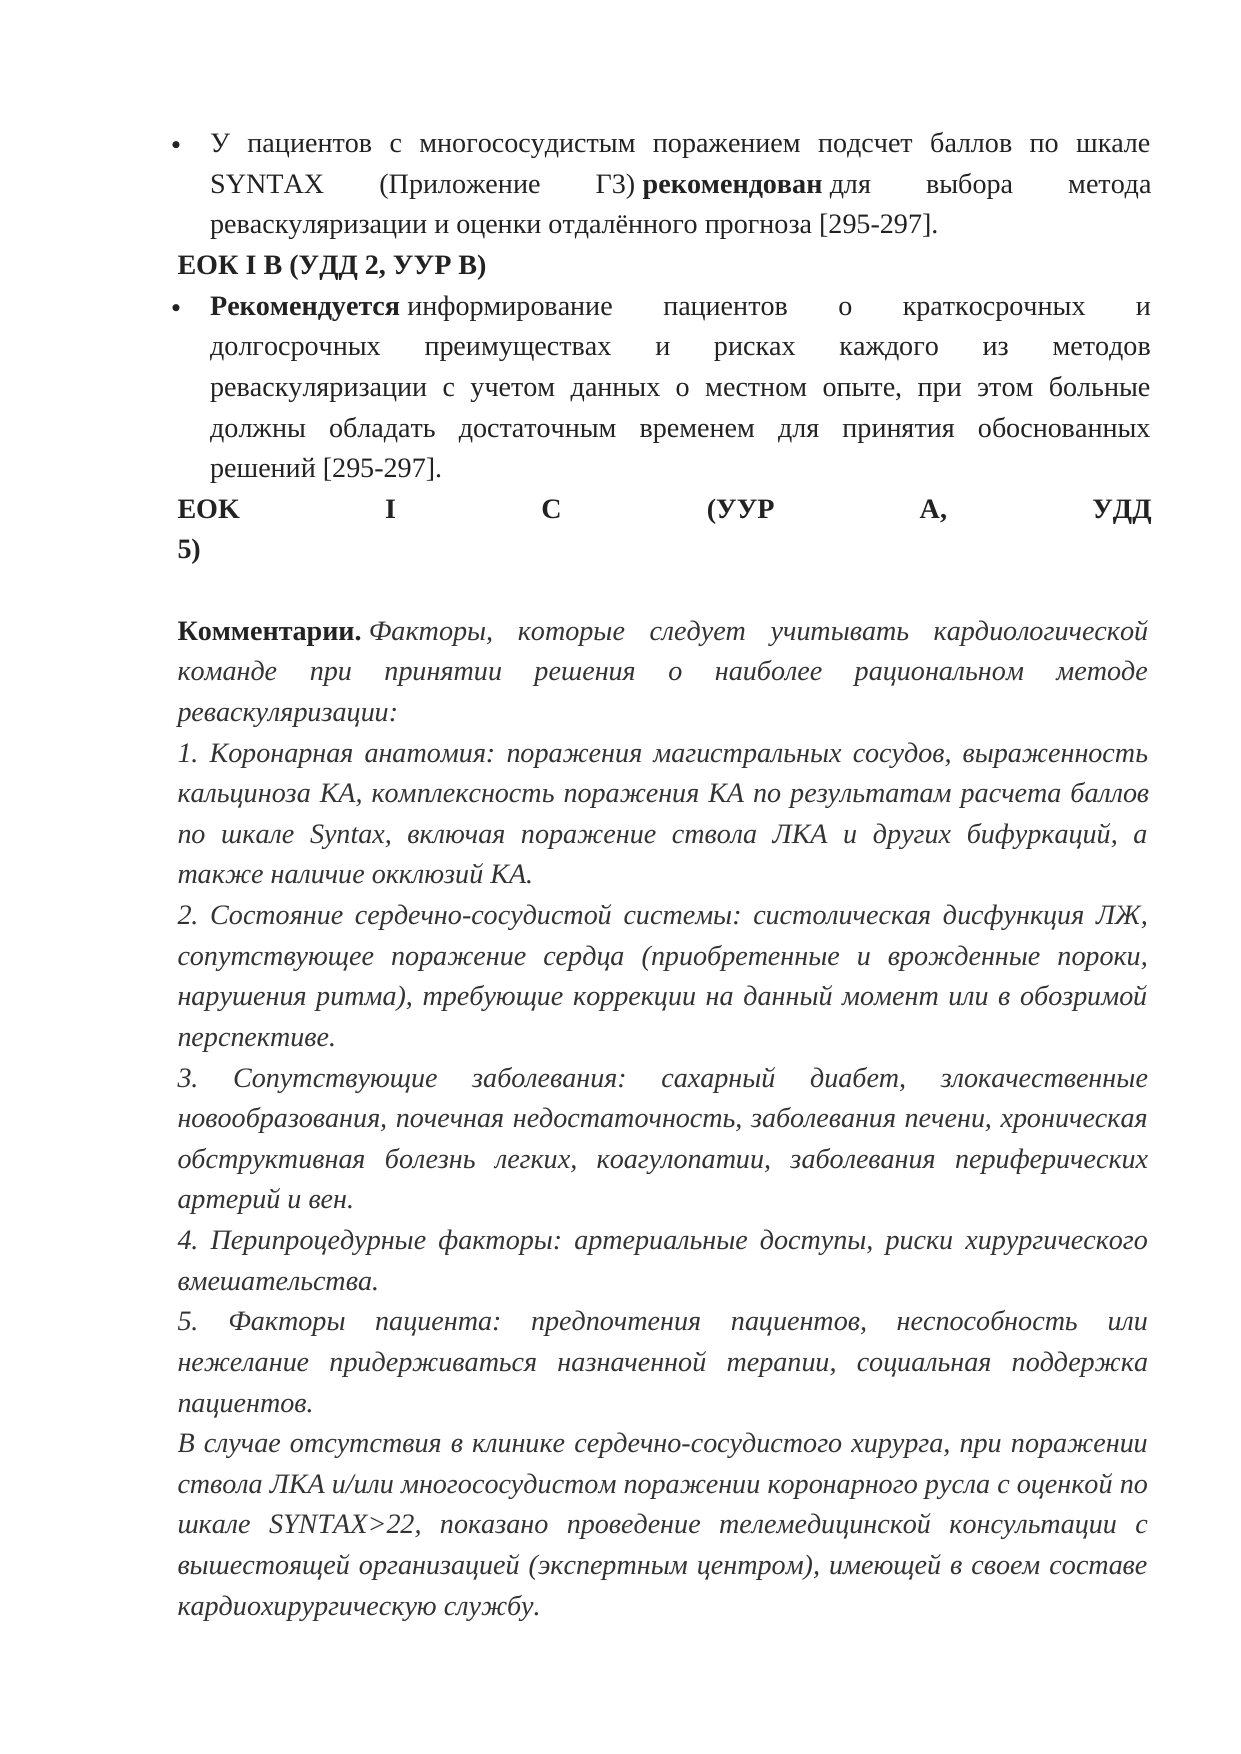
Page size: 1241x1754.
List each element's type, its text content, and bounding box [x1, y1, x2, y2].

text Комментарии. Факторы, которые следует учитывать кардиологической команде при принятии решения о наиболее рациональном методе реваскуляризации: [177, 606, 1152, 727]
list У пациентов с многососудистым поражением подсчет баллов по шкале SYNTAX (Приложение Г3) рекомендован для выбора метода реваскуляризации и оценки отдалённого прогноза [295-297]. [172, 118, 1152, 240]
text 1. Коронарная анатомия: поражения магистральных сосудов, выраженность кальциноза КА, комплексность поражения КА по результатам расчета баллов по шкале Syntax, включая поражение ствола ЛКА и других бифуркаций, а также наличие окклюзий КА. [177, 727, 1152, 890]
text В случае отсутствия в клинике сердечно-сосудистого хирурга, при поражении ствола ЛКА и/или многососудистом поражении коронарного русла с оценкой по шкале SYNTAX>22, показано проведение телемедицинской консультации с вышестоящей организацией (экспертным центром), имеющей в своем составе кардиохирургическую службу. [177, 1418, 1152, 1621]
text 3. Сопутствующие заболевания: сахарный диабет, злокачественные новообразования, почечная недостаточность, заболевания печени, хроническая обструктивная болезнь легких, коагулопатии, заболевания периферических артерий и вен. [177, 1052, 1152, 1215]
text 5. Факторы пациента: предпочтения пациентов, неспособность или нежелание придерживаться назначенной терапии, социальная поддержка пациентов. [177, 1296, 1152, 1418]
text ЕОК I B (УДД 2, УУР В) [177, 240, 1152, 281]
text 2. Состояние сердечно-сосудистой системы: систолическая дисфункция ЛЖ, сопутствующее поражение сердца (приобретенные и врожденные пороки, нарушения ритма), требующие коррекции на данный момент или в обозримой перспективе. [177, 890, 1152, 1052]
list Рекомендуется информирование пациентов о краткосрочных и долгосрочных преимуществах и рисках каждого из методов реваскуляризации с учетом данных о местном опыте, при этом больные должны обладать достаточным временем для принятия обоснованных решений [295-297]. [172, 281, 1152, 484]
text EOK I С (УУР А, УДД 5) [177, 484, 1152, 606]
text 4. Перипроцедурные факторы: артериальные доступы, риски хирургического вмешательства. [177, 1215, 1152, 1296]
